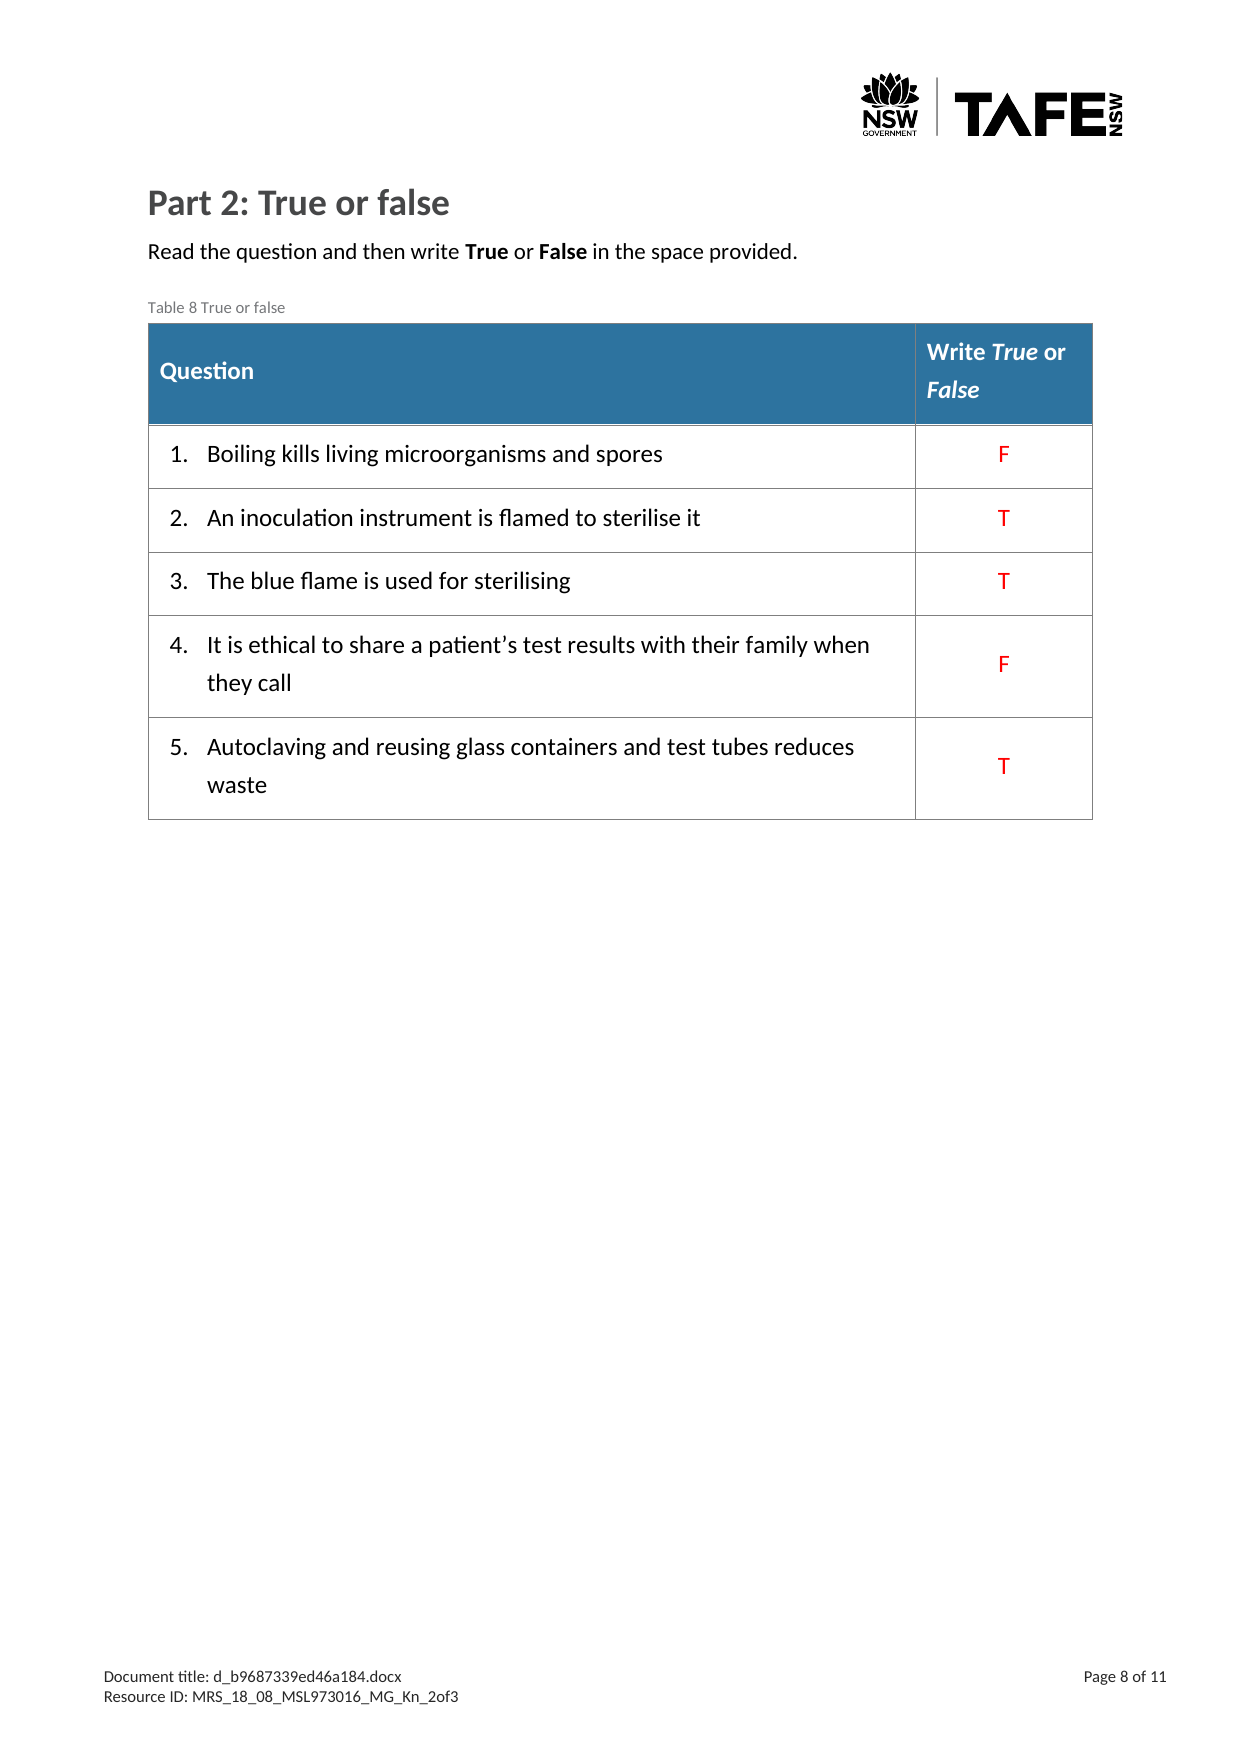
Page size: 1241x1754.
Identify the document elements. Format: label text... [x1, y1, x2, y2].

table_cell T [916, 718, 1092, 819]
table_cell F [916, 616, 1092, 717]
picture [861, 71, 1123, 137]
table_cell T [916, 489, 1092, 552]
table_cell Boiling kills living microorganisms and spores [149, 426, 915, 488]
table_cell It is ethical to share a patient’s test results with their family when they call [149, 616, 915, 717]
table_cell An inoculation instrument is flamed to sterilise it [149, 489, 915, 552]
table_header Question [149, 324, 915, 424]
table_header Write True or False [916, 324, 1092, 424]
table_cell F [916, 426, 1092, 488]
text Read the question and then write True or False in the space provided. [148, 237, 1092, 265]
subtitle Part 2: True or false [148, 179, 1092, 225]
table_cell The blue flame is used for sterilising [149, 553, 915, 615]
table_cell Autoclaving and reusing glass containers and test tubes reduces waste [149, 718, 915, 819]
table_cell T [916, 553, 1092, 615]
